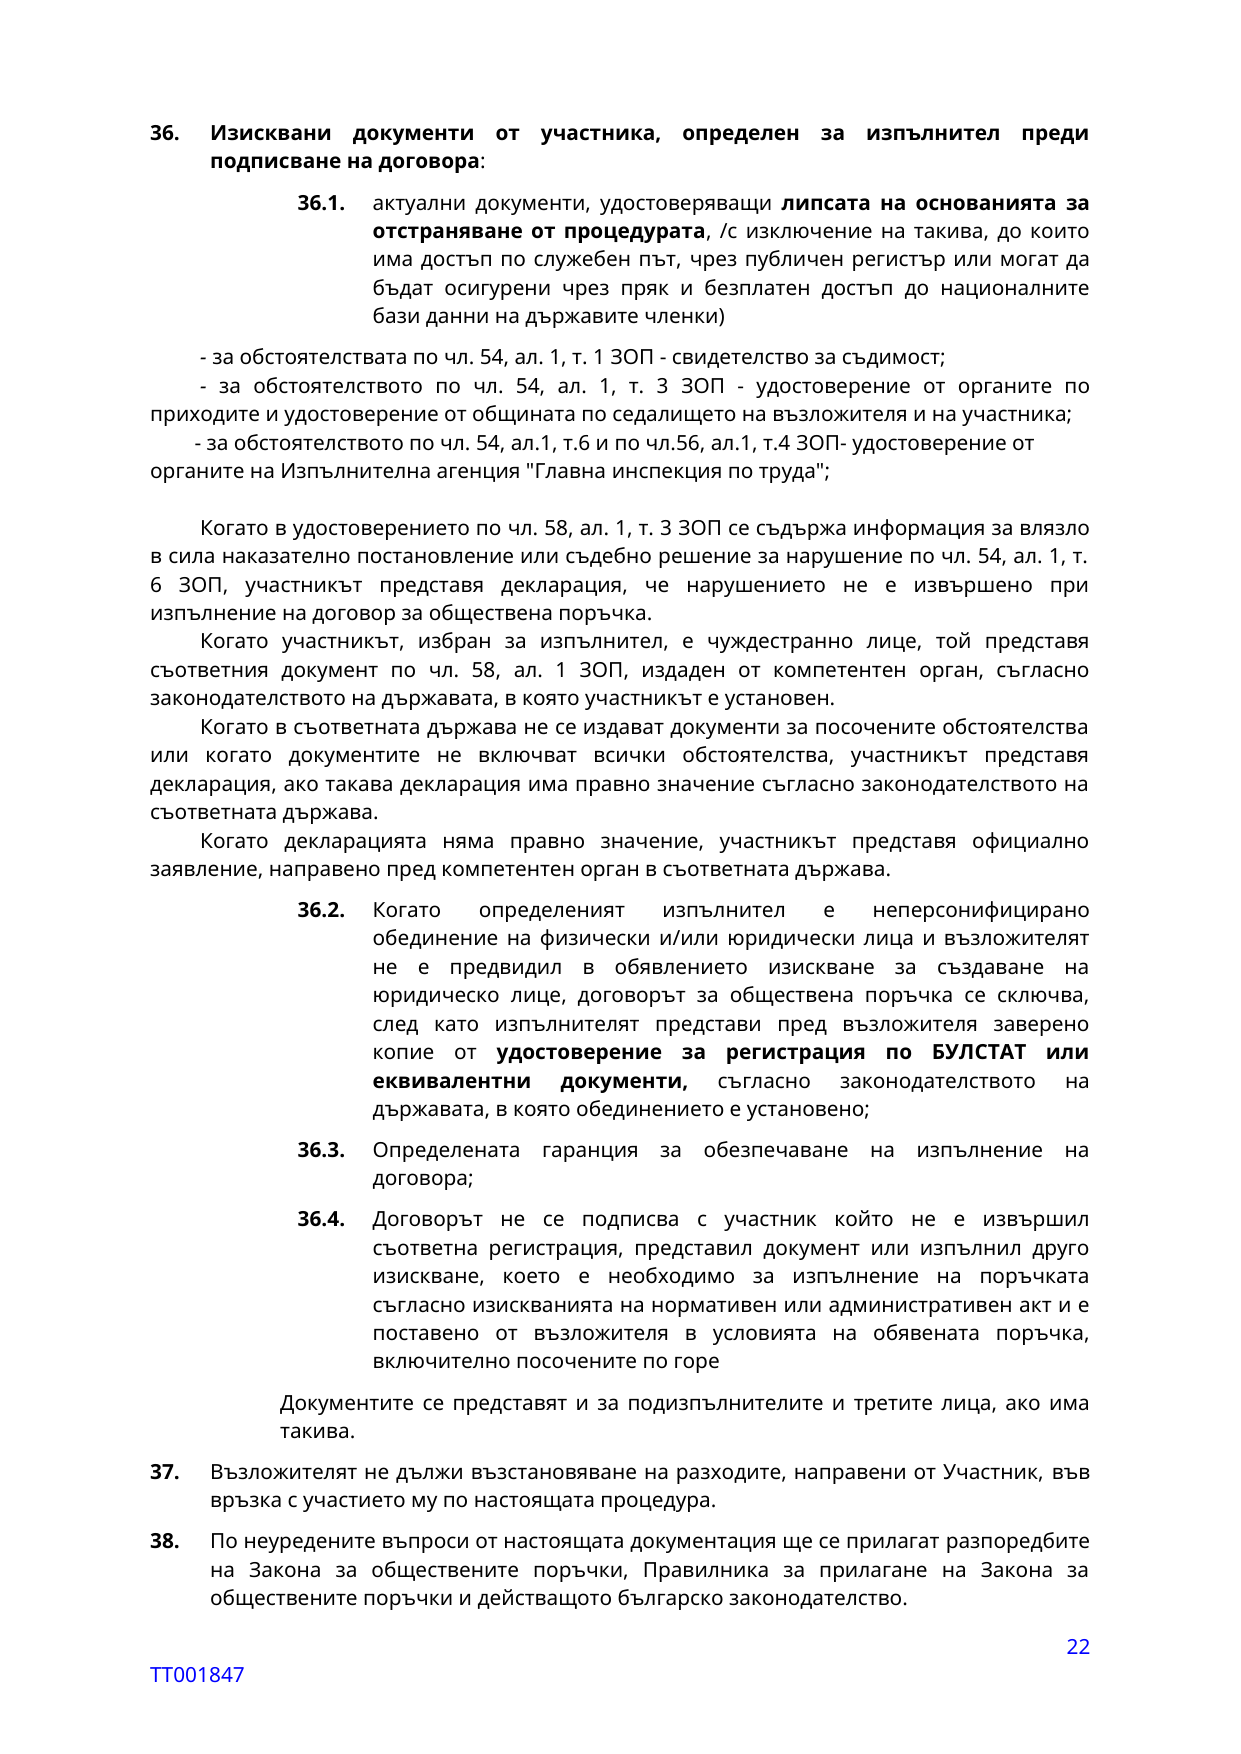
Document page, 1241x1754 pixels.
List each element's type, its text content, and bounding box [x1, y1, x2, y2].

text - за обстоятелствата по чл. 54, ал. 1, т. 1 ЗОП - свидетелство за съдимост; [150, 342, 1090, 371]
list Възложителят не дължи възстановяване на разходите, направени от Участник, във връзка с участието му по настоящата процедура. [150, 1457, 1090, 1514]
text Когато участникът, избран за изпълнител, е чуждестранно лице, той представя съответния документ по чл. 58, ал. 1 ЗОП, издаден от компетентен орган, съгласно законодателството на държавата, в която участникът е установен. [150, 627, 1090, 712]
list Договорът не се подписва с участник който не е извършил съответна регистрация, представил документ или изпълнил друго изискване, което е необходимо за изпълнение на поръчката съгласно изискванията на нормативен или административен акт и е поставено от възложителя в условията на обявената поръчка, включително посочените по горе [297, 1204, 1090, 1375]
text Когато в съответната държава не се издават документи за посочените обстоятелства или когато документите не включват всички обстоятелства, участникът представя декларация, ако такава декларация има правно значение съгласно законодателството на съответната държава. [150, 712, 1090, 826]
text Когато в удостоверението по чл. 58, ал. 1, т. 3 ЗОП се съдържа информация за влязло в сила наказателно постановление или съдебно решение за нарушение по чл. 54, ал. 1, т. 6 ЗОП, участникът представя декларация, че нарушението не е извършено при изпълнение на договор за обществена поръчка. [150, 513, 1090, 627]
text - за обстоятелството по чл. 54, ал. 1, т. 3 ЗОП - удостоверение от органите по приходите и удостоверение от общината по седалището на възложителя и на участника; [150, 371, 1090, 428]
list Определената гаранция за обезпечаване на изпълнение на договора; [297, 1135, 1090, 1192]
list Когато определеният изпълнител е неперсонифицирано обединение на физически и/или юридически лица и възложителят не е предвидил в обявлението изискване за създаване на юридическо лице, договорът за обществена поръчка се сключва, след като изпълнителят представи пред възложителя заверено копие от удостоверение за регистрация по БУЛСТАТ или еквивалентни документи, съгласно законодателството на държавата, в която обединението е установено; [297, 895, 1090, 1123]
list По неуредените въпроси от настоящата документация ще се прилагат разпоредбите на Закона за обществените поръчки, Правилника за прилагане на Закона за обществените поръчки и действащото българско законодателство. [150, 1526, 1090, 1612]
text - за обстоятелството по чл. 54, ал.1, т.6 и по чл.56, ал.1, т.4 ЗОП- удостоверение от органите на Изпълнителна агенция "Главна инспекция по труда"; [150, 428, 1090, 484]
list актуални документи, удостоверяващи липсата на основанията за отстраняване от процедурата, /с изключение на такива, до които има достъп по служебен път, чрез публичен регистър или могат да бъдат осигурени чрез пряк и безплатен достъп до националните бази данни на държавите членки) [297, 188, 1090, 330]
text Документите се представят и за подизпълнителите и третите лица, ако има такива. [280, 1388, 1090, 1444]
list Изисквани документи от участника, определен за изпълнител преди подписване на договора: [150, 118, 1090, 175]
text Когато декларацията няма правно значение, участникът представя официално заявление, направено пред компетентен орган в съответната държава. [150, 826, 1090, 883]
